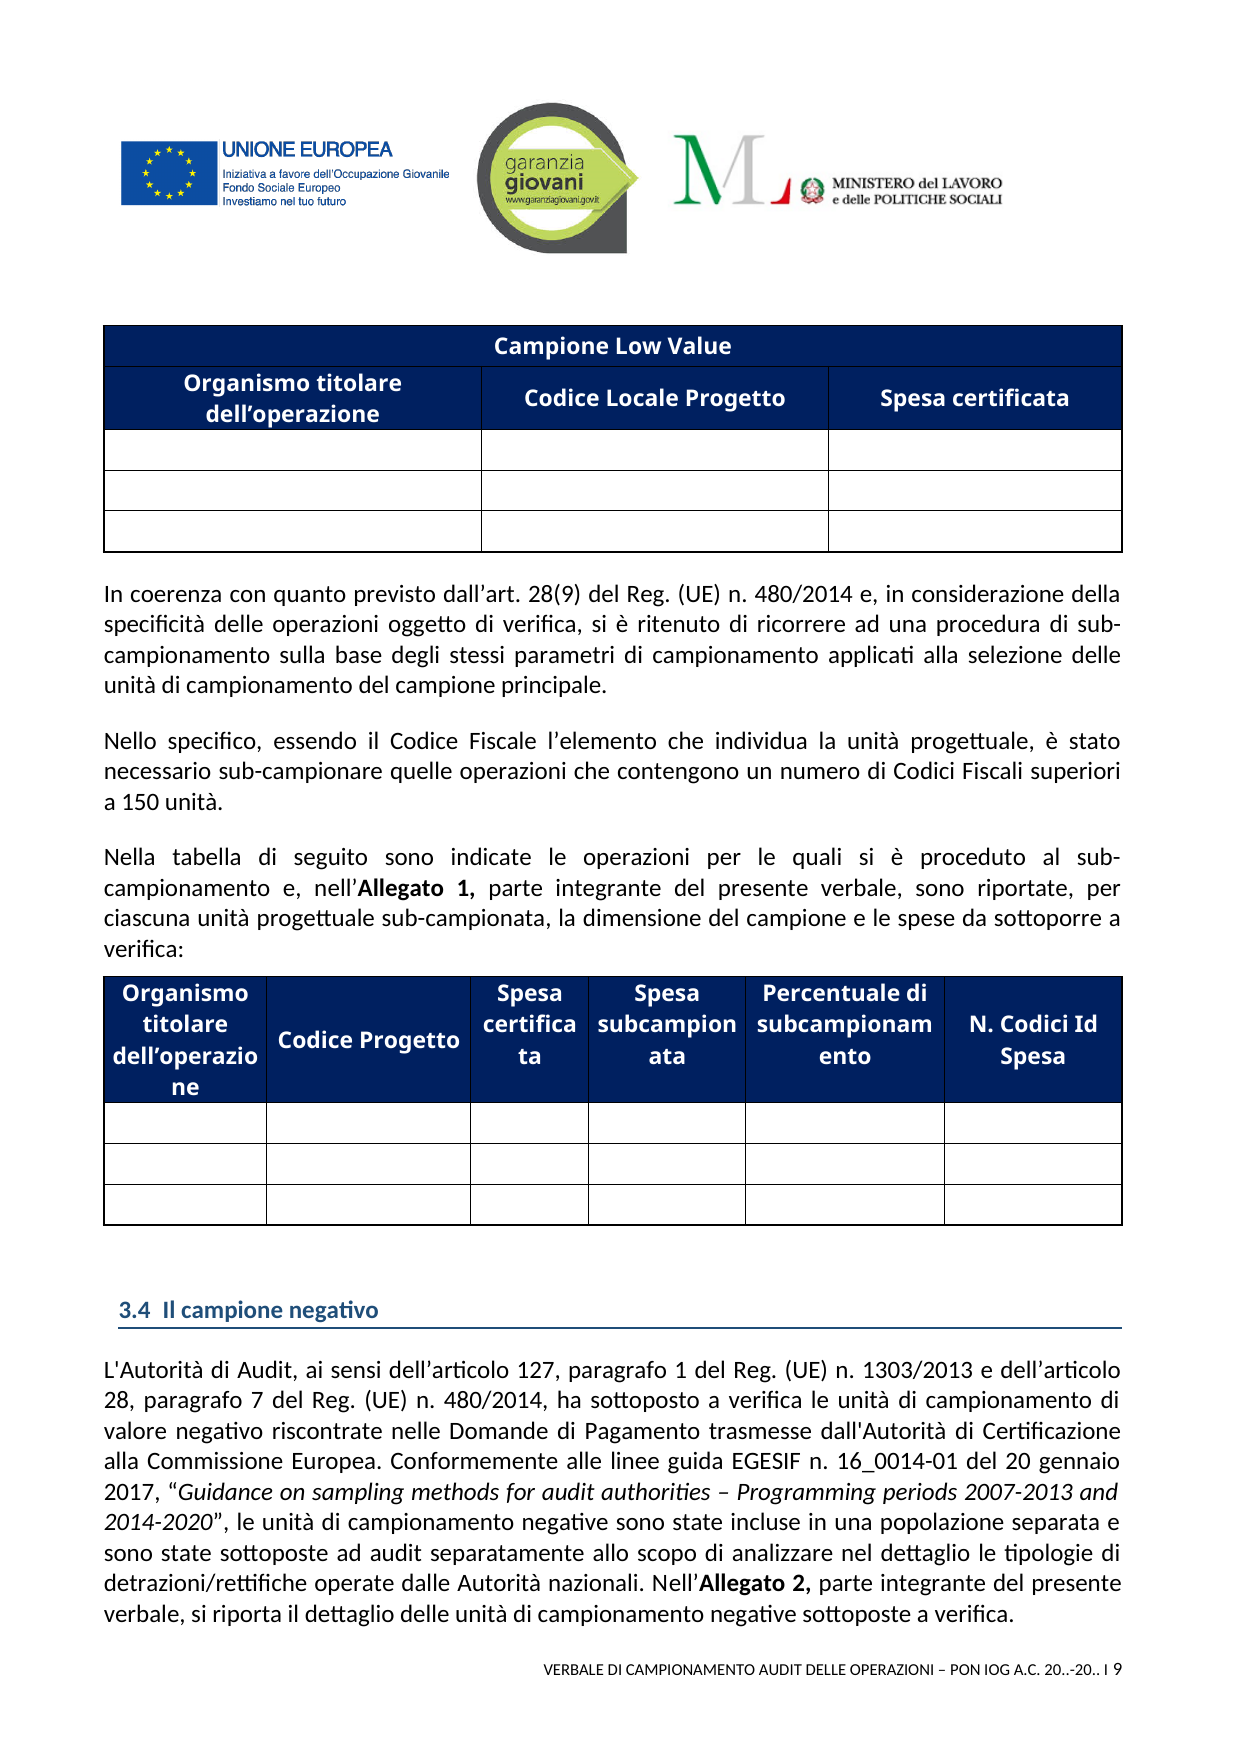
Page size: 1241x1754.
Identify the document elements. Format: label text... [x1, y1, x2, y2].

table_cell [589, 1103, 745, 1143]
table_cell [471, 1103, 588, 1143]
table_cell [471, 1185, 588, 1224]
table_header Campione Low Value [105, 326, 1121, 366]
table_cell [267, 1103, 470, 1143]
table_cell [105, 1185, 266, 1224]
table_cell [746, 1144, 944, 1183]
table_header N. Codici Id Spesa [945, 977, 1121, 1102]
table_cell [482, 511, 828, 551]
table_cell [829, 430, 1121, 470]
text In coerenza con quanto previsto dall’art. 28(9) del Reg. (UE) n. 480/2014 e, in considerazione della specificità delle operazioni oggetto di verifica, si è ritenuto di ricorrere ad una procedura di sub-campionamento sulla base degli stessi parametri di campionamento applicati alla selezione delle unità di campionamento del campione principale. [103, 578, 1122, 700]
table_cell [746, 1103, 944, 1143]
table_cell [105, 1103, 266, 1143]
table_cell [589, 1144, 745, 1183]
text L'Autorità di Audit, ai sensi dell’articolo 127, paragrafo 1 del Reg. (UE) n. 1303/2013 e dell’articolo 28, paragrafo 7 del Reg. (UE) n. 480/2014, ha sottoposto a verifica le unità di campionamento di valore negativo riscontrate nelle Domande di Pagamento trasmesse dall'Autorità di Certificazione alla Commissione Europea. Conformemente alle linee guida EGESIF n. 16_0014-01 del 20 gennaio 2017, “Guidance on sampling methods for audit authorities – Programming periods 2007-2013 and 2014-2020”, le unità di campionamento negative sono state incluse in una popolazione separata e sono state sottoposte ad audit separatamente allo scopo di analizzare nel dettaglio le tipologie di detrazioni/rettifiche operate dalle Autorità nazionali. Nell’Allegato 2, parte integrante del presente verbale, si riporta il dettaglio delle unità di campionamento negative sottoposte a verifica. [103, 1354, 1122, 1628]
table_cell [105, 1144, 266, 1183]
table_cell [105, 511, 481, 551]
table_cell [267, 1144, 470, 1183]
table_cell [471, 1144, 588, 1183]
table_header Codice Progetto [267, 977, 470, 1102]
table_cell [482, 430, 828, 470]
text Nella tabella di seguito sono indicate le operazioni per le quali si è proceduto al sub-campionamento e, nell’Allegato 1, parte integrante del presente verbale, sono riportate, per ciascuna unità progettuale sub-campionata, la dimensione del campione e le spese da sottoporre a verifica: [103, 842, 1122, 964]
table_cell [829, 511, 1121, 551]
table_cell [945, 1144, 1121, 1183]
text Nello specifico, essendo il Codice Fiscale l’elemento che individua la unità progettuale, è stato necessario sub-campionare quelle operazioni che contengono un numero di Codici Fiscali superiori a 150 unità. [103, 725, 1122, 817]
table_cell Spesa certificata [829, 367, 1121, 429]
table_cell [945, 1185, 1121, 1224]
table_header Organismo titolare dell’operazione [105, 977, 266, 1102]
table_header Spesa certificata [471, 977, 588, 1102]
table_cell [746, 1185, 944, 1224]
table_cell [105, 430, 481, 470]
table_cell [589, 1185, 745, 1224]
table_cell Codice Locale Progetto [482, 367, 828, 429]
table_cell [482, 471, 828, 510]
table_cell [829, 471, 1121, 510]
table_cell Organismo titolare dell’operazione [105, 367, 481, 429]
table_header Percentuale di subcampionamento [746, 977, 944, 1102]
table_cell [945, 1103, 1121, 1143]
table_cell [105, 471, 481, 510]
table_cell [267, 1185, 470, 1224]
table_header Spesa subcampionata [589, 977, 745, 1102]
subtitle Il campione negativo [118, 1294, 1122, 1327]
